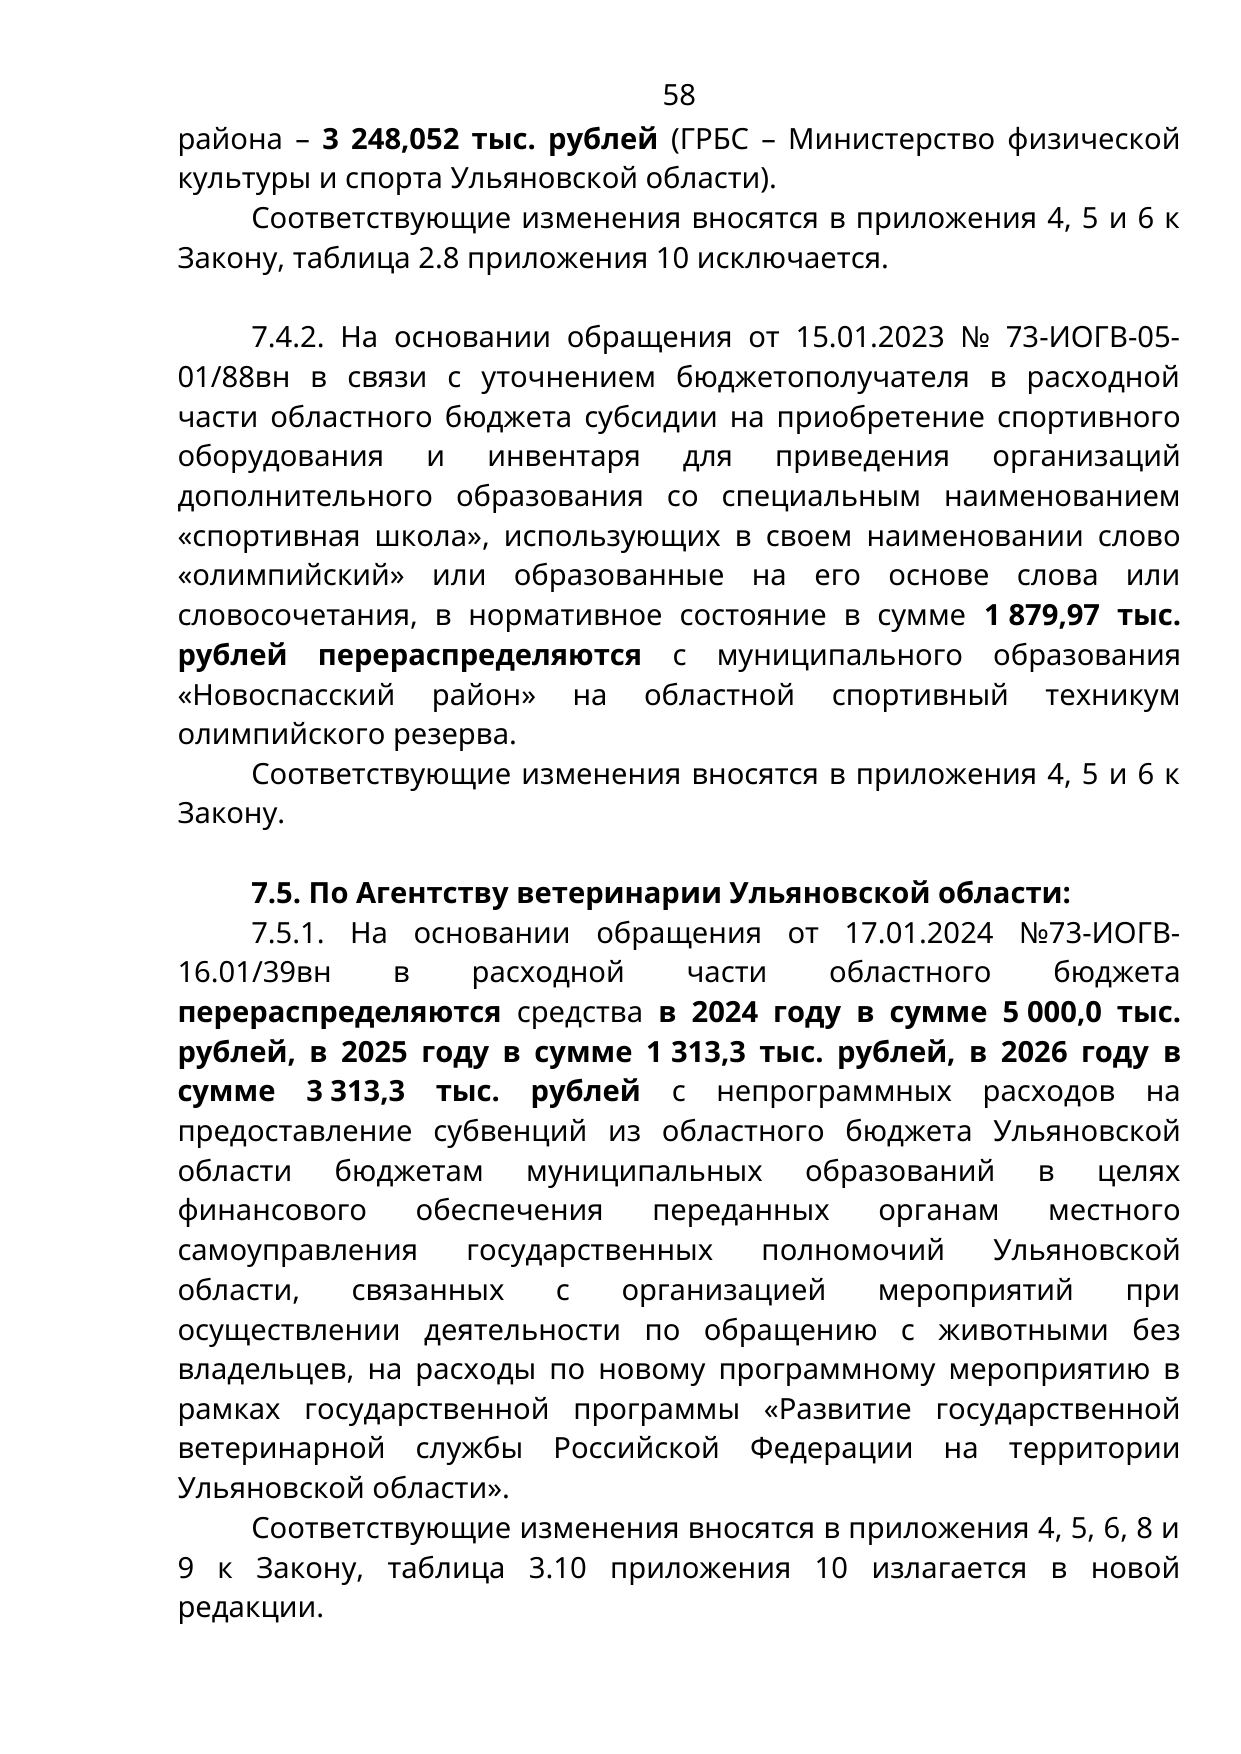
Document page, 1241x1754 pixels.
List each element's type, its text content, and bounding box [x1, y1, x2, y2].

list Соответствующие изменения вносятся в приложения 4, 5, 6, 8 и 9 к Закону, таблица 3.10 приложения 10 излагается в новой редакции. [177, 1507, 1181, 1626]
list Соответствующие изменения вносятся в приложения 4, 5 и 6 к Закону. [177, 753, 1181, 832]
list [177, 118, 1181, 197]
text 7.5.1. На основании обращения от 17.01.2024 №73-ИОГВ-16.01/39вн в расходной части областного бюджета перераспределяются средства в 2024 году в сумме 5 000,0 тыс. рублей, в 2025 году в сумме 1 313,3 тыс. рублей, в 2026 году в сумме 3 313,3 тыс. рублей с непрограммных расходов на предоставление субвенций из областного бюджета Ульяновской области бюджетам муниципальных образований в целях финансового обеспечения переданных органам местного самоуправления государственных полномочий Ульяновской области, связанных с организацией мероприятий при осуществлении деятельности по обращению с животными без владельцев, на расходы по новому программному мероприятию в рамках государственной программы «Развитие государственной ветеринарной службы Российской Федерации на территории Ульяновской области». [177, 912, 1181, 1507]
list 7.4.2. На основании обращения от 15.01.2023 № 73-ИОГВ-05-01/88вн в связи с уточнением бюджетополучателя в расходной части областного бюджета субсидии на приобретение спортивного оборудования и инвентаря для приведения организаций дополнительного образования со специальным наименованием «спортивная школа», использующих в своем наименовании слово «олимпийский» или образованные на его основе слова или словосочетания, в нормативное состояние в сумме 1 879,97 тыс. рублей перераспределяются с муниципального образования «Новоспасский район» на областной спортивный техникум олимпийского резерва. [177, 317, 1181, 753]
text 7.5. По Агентству ветеринарии Ульяновской области: [177, 872, 1181, 912]
list Соответствующие изменения вносятся в приложения 4, 5 и 6 к Закону, таблица 2.8 приложения 10 исключается. [177, 197, 1181, 277]
